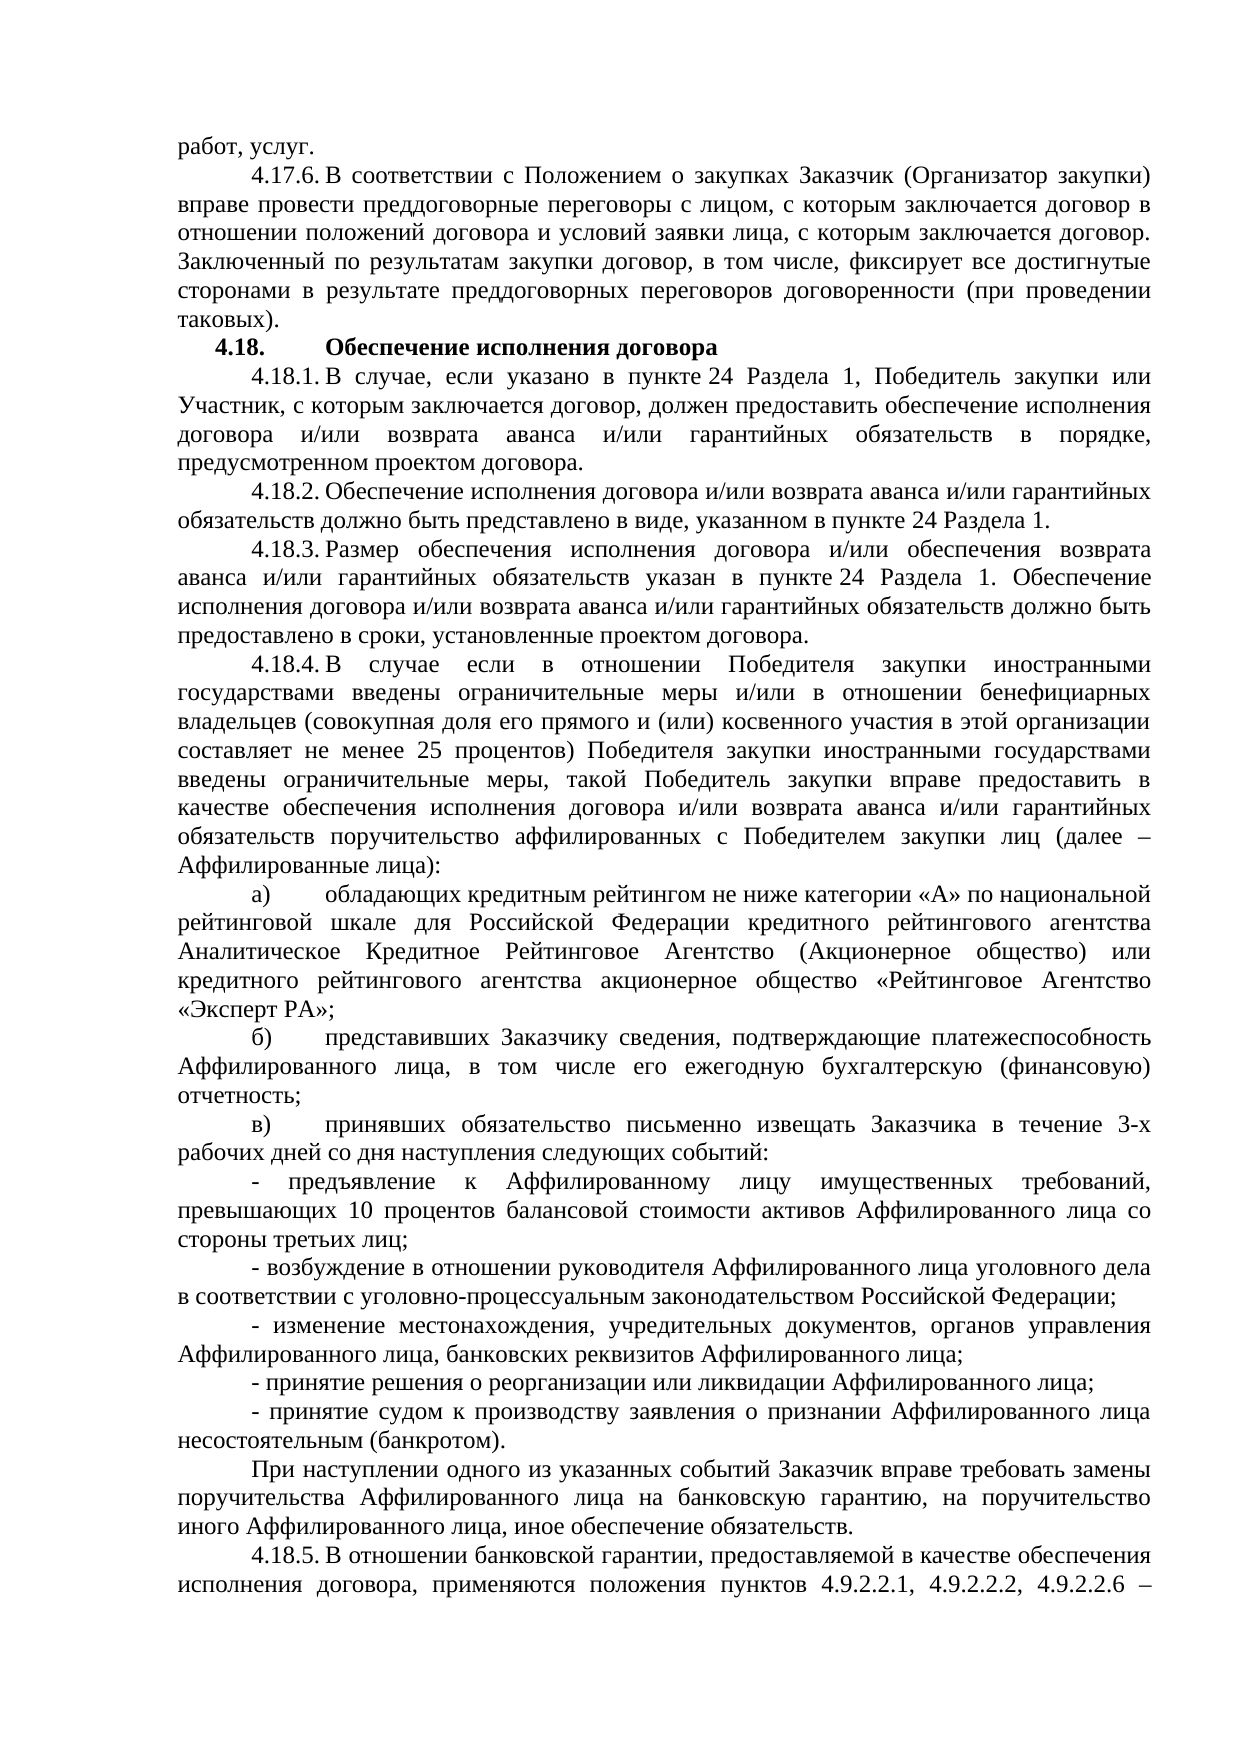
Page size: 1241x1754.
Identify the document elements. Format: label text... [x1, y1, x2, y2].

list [177, 1540, 1152, 1597]
text - возбуждение в отношении руководителя Аффилированного лица уголовного дела в соответствии с уголовно-процессуальным законодательством Российской Федерации; [177, 1252, 1152, 1310]
text - принятие судом к производству заявления о признании Аффилированного лица несостоятельным (банкротом). [177, 1396, 1152, 1454]
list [177, 131, 1152, 160]
text - предъявление к Аффилированному лицу имущественных требований, превышающих 10 процентов балансовой стоимости активов Аффилированного лица со стороны третьих лиц; [177, 1166, 1152, 1252]
list В случае если в отношении Победителя закупки иностранными государствами введены ограничительные меры и/или в отношении бенефициарных владельцев (совокупная доля его прямого и (или) косвенного участия в этой организации составляет не менее 25 процентов) Победителя закупки иностранными государствами введены ограничительные меры, такой Победитель закупки вправе предоставить в качестве обеспечения исполнения договора и/или возврата аванса и/или гарантийных обязательств поручительство аффилированных с Победителем закупки лиц (далее – Аффилированные лица): [177, 649, 1152, 879]
list В случае, если указано в пункте 24 Раздела 1, Победитель закупки или Участник, с которым заключается договор, должен предоставить обеспечение исполнения договора и/или возврата аванса и/или гарантийных обязательств в порядке, предусмотренном проектом договора. [177, 361, 1152, 476]
text в) принявших обязательство письменно извещать Заказчика в течение 3-х рабочих дней со дня наступления следующих событий: [177, 1109, 1152, 1166]
list Обеспечение исполнения договора [215, 332, 1152, 361]
list Размер обеспечения исполнения договора и/или обеспечения возврата аванса и/или гарантийных обязательств указан в пункте 24 Раздела 1. Обеспечение исполнения договора и/или возврата аванса и/или гарантийных обязательств должно быть предоставлено в сроки, установленные проектом договора. [177, 534, 1152, 649]
text - принятие решения о реорганизации или ликвидации Аффилированного лица; [177, 1367, 1152, 1396]
list В соответствии с Положением о закупках Заказчик (Организатор закупки) вправе провести преддоговорные переговоры с лицом, с которым заключается договор в отношении положений договора и условий заявки лица, с которым заключается договор. Заключенный по результатам закупки договор, в том числе, фиксирует все достигнутые сторонами в результате преддоговорных переговоров договоренности (при проведении таковых). [177, 160, 1152, 332]
list Обеспечение исполнения договора и/или возврата аванса и/или гарантийных обязательств должно быть представлено в виде, указанном в пункте 24 Раздела 1. [177, 476, 1152, 534]
text б) представивших Заказчику сведения, подтверждающие платежеспособность Аффилированного лица, в том числе его ежегодную бухгалтерскую (финансовую) отчетность; [177, 1022, 1152, 1109]
text При наступлении одного из указанных событий Заказчик вправе требовать замены поручительства Аффилированного лица на банковскую гарантию, на поручительство иного Аффилированного лица, иное обеспечение обязательств. [177, 1454, 1152, 1540]
text - изменение местонахождения, учредительных документов, органов управления Аффилированного лица, банковских реквизитов Аффилированного лица; [177, 1310, 1152, 1367]
text а) обладающих кредитным рейтингом не ниже категории «А» по национальной рейтинговой шкале для Российской Федерации кредитного рейтингового агентства Аналитическое Кредитное Рейтинговое Агентство (Акционерное общество) или кредитного рейтингового агентства акционерное общество «Рейтинговое Агентство «Эксперт РА»; [177, 879, 1152, 1022]
